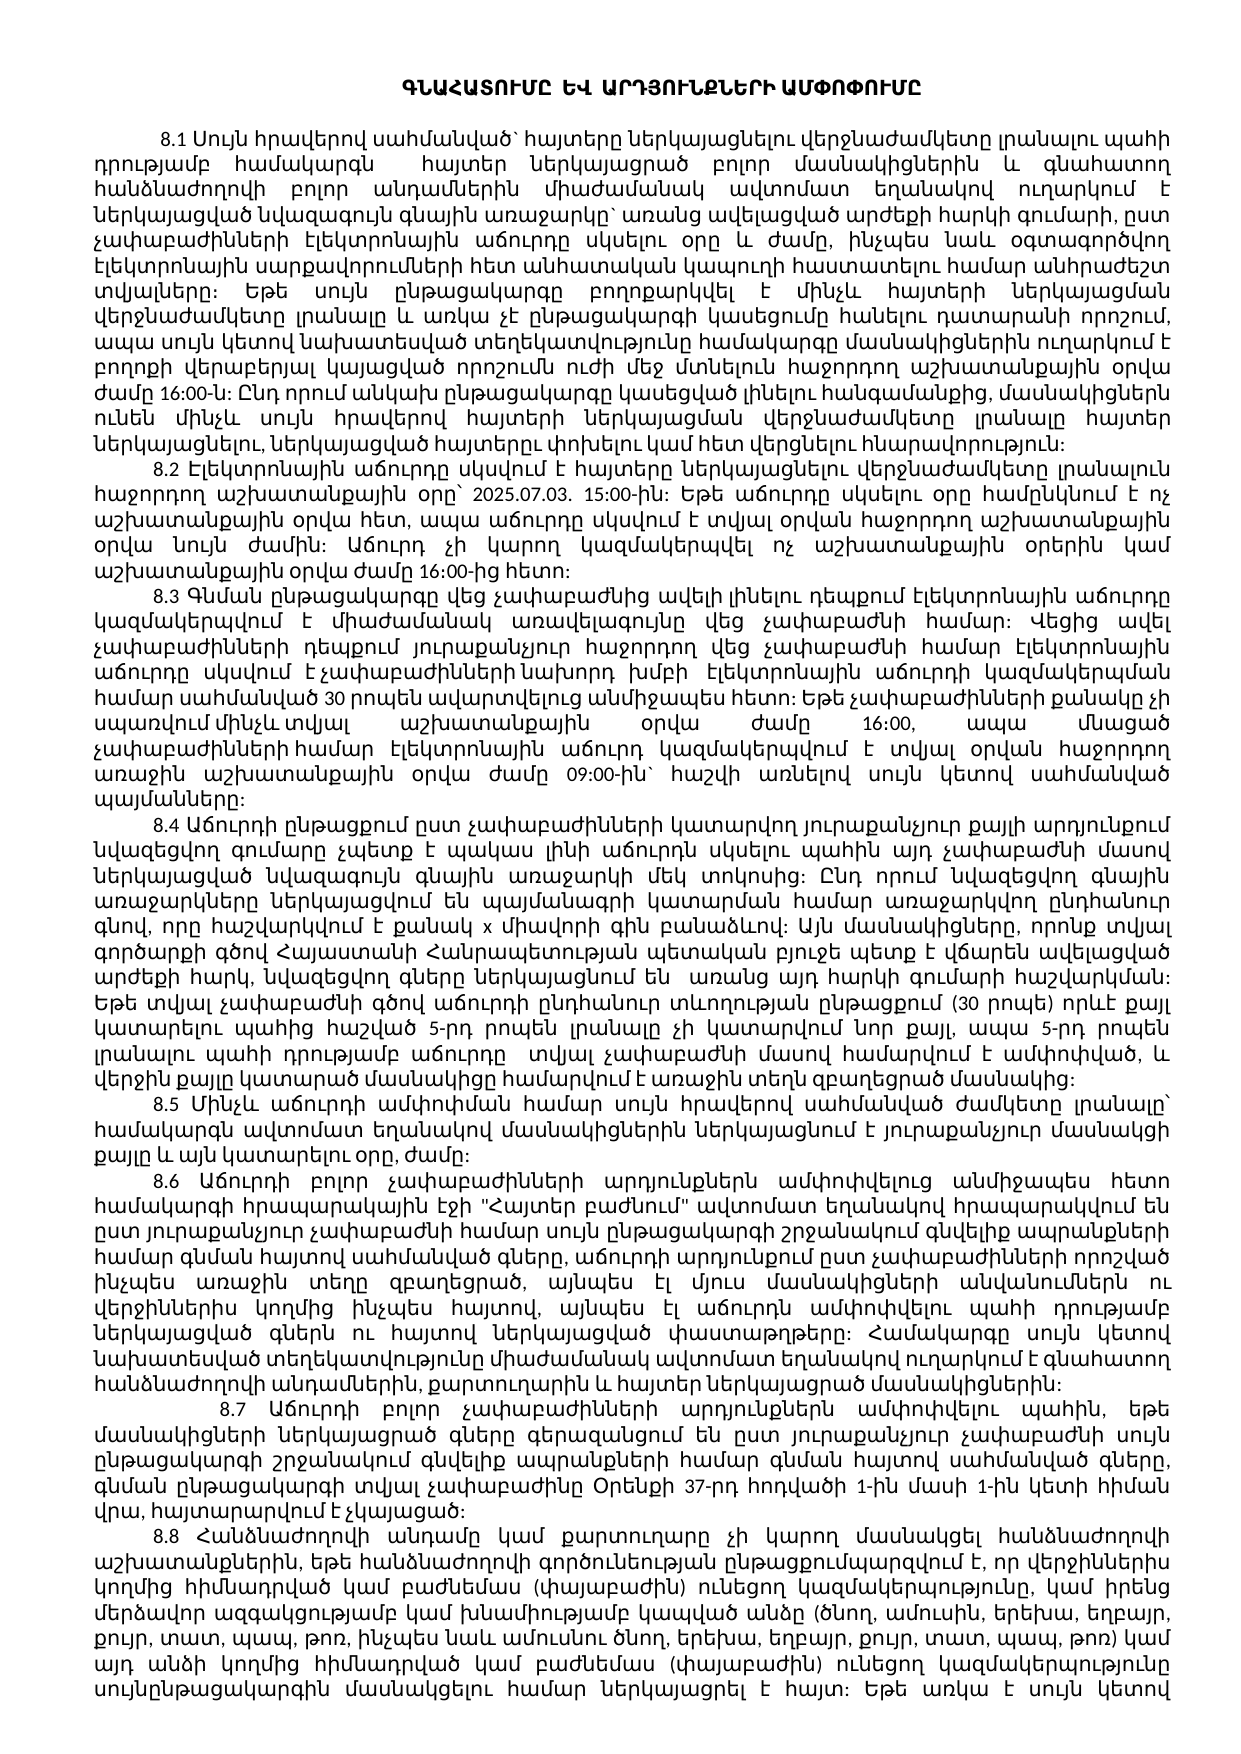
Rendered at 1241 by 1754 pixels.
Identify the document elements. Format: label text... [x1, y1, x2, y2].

text 8.1 Սույն հրավերով սահմանված` հայտերը ներկայացնելու վերջնաժամկետը լրանալու պահի դրությամբ համակարգն հայտեր ներկայացրած բոլոր մասնակիցներին և գնահատող հանձնաժողովի բոլոր անդամներին միաժամանակ ավտոմատ եղանակով ուղարկում է ներկայացված նվազագույն գնային առաջարկը` առանց ավելացված արժեքի հարկի գումարի, ըստ չափաբաժինների էլեկտրոնային աճուրդը սկսելու օրը և ժամը, ինչպես նաև օգտագործվող էլեկտրոնային սարքավորումների հետ անհատական կապուղի հաստատելու համար անհրաժեշտ տվյալները։ Եթե սույն ընթացակարգը բողոքարկվել է մինչև հայտերի ներկայացման վերջնաժամկետը լրանալը և առկա չէ ընթացակարգի կասեցումը հանելու դատարանի որոշում, ապա սույն կետով նախատեսված տեղեկատվությունը համակարգը մասնակիցներին ուղարկում է բողոքի վերաբերյալ կայացված որոշումն ուժի մեջ մտնելուն հաջորդող աշխատանքային օրվա ժամը 16:00-ն: Ընդ որում անկախ ընթացակարգը կասեցված լինելու հանգամանքից, մասնակիցներն ունեն մինչև սույն հրավերով հայտերի ներկայացման վերջնաժամկետը լրանալը հայտեր ներկայացնելու, ներկայացված հայտերըւ փոխելու կամ հետ վերցնելու հնարավորություն: [94, 126, 1171, 456]
text 8.3 Գնման ընթացակարգը վեց չափաբաժնից ավելի լինելու դեպքում էլեկտրոնային աճուրդը կազմակերպվում է միաժամանակ առավելագույնը վեց չափաբաժնի համար: Վեցից ավել չափաբաժինների դեպքում յուրաքանչյուր հաջորդող վեց չափաբաժնի համար էլեկտրոնային աճուրդը սկսվում է չափաբաժինների նախորդ խմբի էլեկտրոնային աճուրդի կազմակերպման համար սահմանված 30 րոպեն ավարտվելուց անմիջապես հետո: Եթե չափաբաժինների քանակը չի սպառվում մինչև տվյալ աշխատանքային օրվա ժամը 16։00, ապա մնացած չափաբաժինների համար էլեկտրոնային աճուրդ կազմակերպվում է տվյալ օրվան հաջորդող առաջին աշխատանքային օրվա ժամը 09:00-ին` հաշվի առնելով սույն կետով սահմանված պայմանները: [94, 583, 1171, 812]
text 8.4 Աճուրդի ընթացքում ըստ չափաբաժինների կատարվող յուրաքանչյուր քայլի արդյունքում նվազեցվող գումարը չպետք է պակաս լինի աճուրդն սկսելու պահին այդ չափաբաժնի մասով ներկայացված նվազագույն գնային առաջարկի մեկ տոկոսից: Ընդ որում նվազեցվող գնային առաջարկները ներկայացվում են պայմանագրի կատարման համար առաջարկվող ընդհանուր գնով, որը հաշվարկվում է քանակ x միավորի գին բանաձևով: Այն մասնակիցները, որոնք տվյալ գործարքի գծով Հայաստանի Հանրապետության պետական բյուջե պետք է վճարեն ավելացված արժեքի հարկ, նվազեցվող գները ներկայացնում են առանց այդ հարկի գումարի հաշվարկման: Եթե տվյալ չափաբաժնի գծով աճուրդի ընդհանուր տևողության ընթացքում (30 րոպե) որևէ քայլ կատարելու պահից հաշված 5-րդ րոպեն լրանալը չի կատարվում նոր քայլ, ապա 5-րդ րոպեն լրանալու պահի դրությամբ աճուրդը տվյալ չափաբաժնի մասով համարվում է ամփոփված, և վերջին քայլը կատարած մասնակիցը համարվում է առաջին տեղն զբաղեցրած մասնակից: [94, 812, 1171, 1092]
text 8.6 Աճուրդի բոլոր չափաբաժինների արդյունքներն ամփոփվելուց անմիջապես հետո համակարգի հրապարակային էջի "Հայտեր բաժնում" ավտոմատ եղանակով հրապարակվում են ըստ յուրաքանչյուր չափաբաժնի համար սույն ընթացակարգի շրջանակում գնվելիք ապրանքների համար գնման հայտով սահմանված գները, աճուրդի արդյունքում ըստ չափաբաժինների որոշված ինչպես առաջին տեղը զբաղեցրած, այնպես էլ մյուս մասնակիցների անվանումներն ու վերջիններիս կողմից ինչպես հայտով, այնպես էլ աճուրդն ամփոփվելու պահի դրությամբ ներկայացված գներն ու հայտով ներկայացված փաստաթղթերը: Համակարգը սույն կետով նախատեսված տեղեկատվությունը միաժամանակ ավտոմատ եղանակով ուղարկում է գնահատող հանձնաժողովի անդամներին, քարտուղարին և հայտեր ներկայացրած մասնակիցներին: [94, 1168, 1171, 1397]
text 8.2 Էլեկտրոնային աճուրդը սկսվում է հայտերը ներկայացնելու վերջնաժամկետը լրանալուն հաջորդող աշխատանքային օրը՝ 2025.07.03. 15:00 -ին: Եթե աճուրդը սկսելու օրը համընկնում է ոչ աշխատանքային օրվա հետ, ապա աճուրդը սկսվում է տվյալ օրվան հաջորդող աշխատանքային օրվա նույն ժամին: Աճուրդ չի կարող կազմակերպվել ոչ աշխատանքային օրերին կամ աշխատանքային օրվա ժամը 16։00-ից հետո: [94, 456, 1171, 583]
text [94, 1524, 1171, 1702]
text 8.7 Աճուրդի բոլոր չափաբաժինների արդյունքներն ամփոփվելու պահին, եթե մասնակիցների ներկայացրած գները գերազանցում են ըստ յուրաքանչյուր չափաբաժնի սույն ընթացակարգի շրջանակում գնվելիք ապրանքների համար գնման հայտով սահմանված գները, գնման ընթացակարգի տվյալ չափաբաժինը Օրենքի 37-րդ հոդվածի 1-ին մասի 1-ին կետի հիման վրա, հայտարարվում է չկայացած: [94, 1397, 1171, 1524]
text 8.5 Մինչև աճուրդի ամփոփման համար սույն հրավերով սահմանված ժամկետը լրանալը՝ համակարգն ավտոմատ եղանակով մասնակիցներին ներկայացնում է յուրաքանչյուր մասնակցի քայլը և այն կատարելու օրը, ժամը: [94, 1092, 1171, 1168]
text ԳՆԱՀԱՏՈՒՄԸ ԵՎ ԱՐԴՅՈՒՆՔՆԵՐԻ ԱՄՓՈՓՈՒՄԸ [94, 75, 1171, 100]
